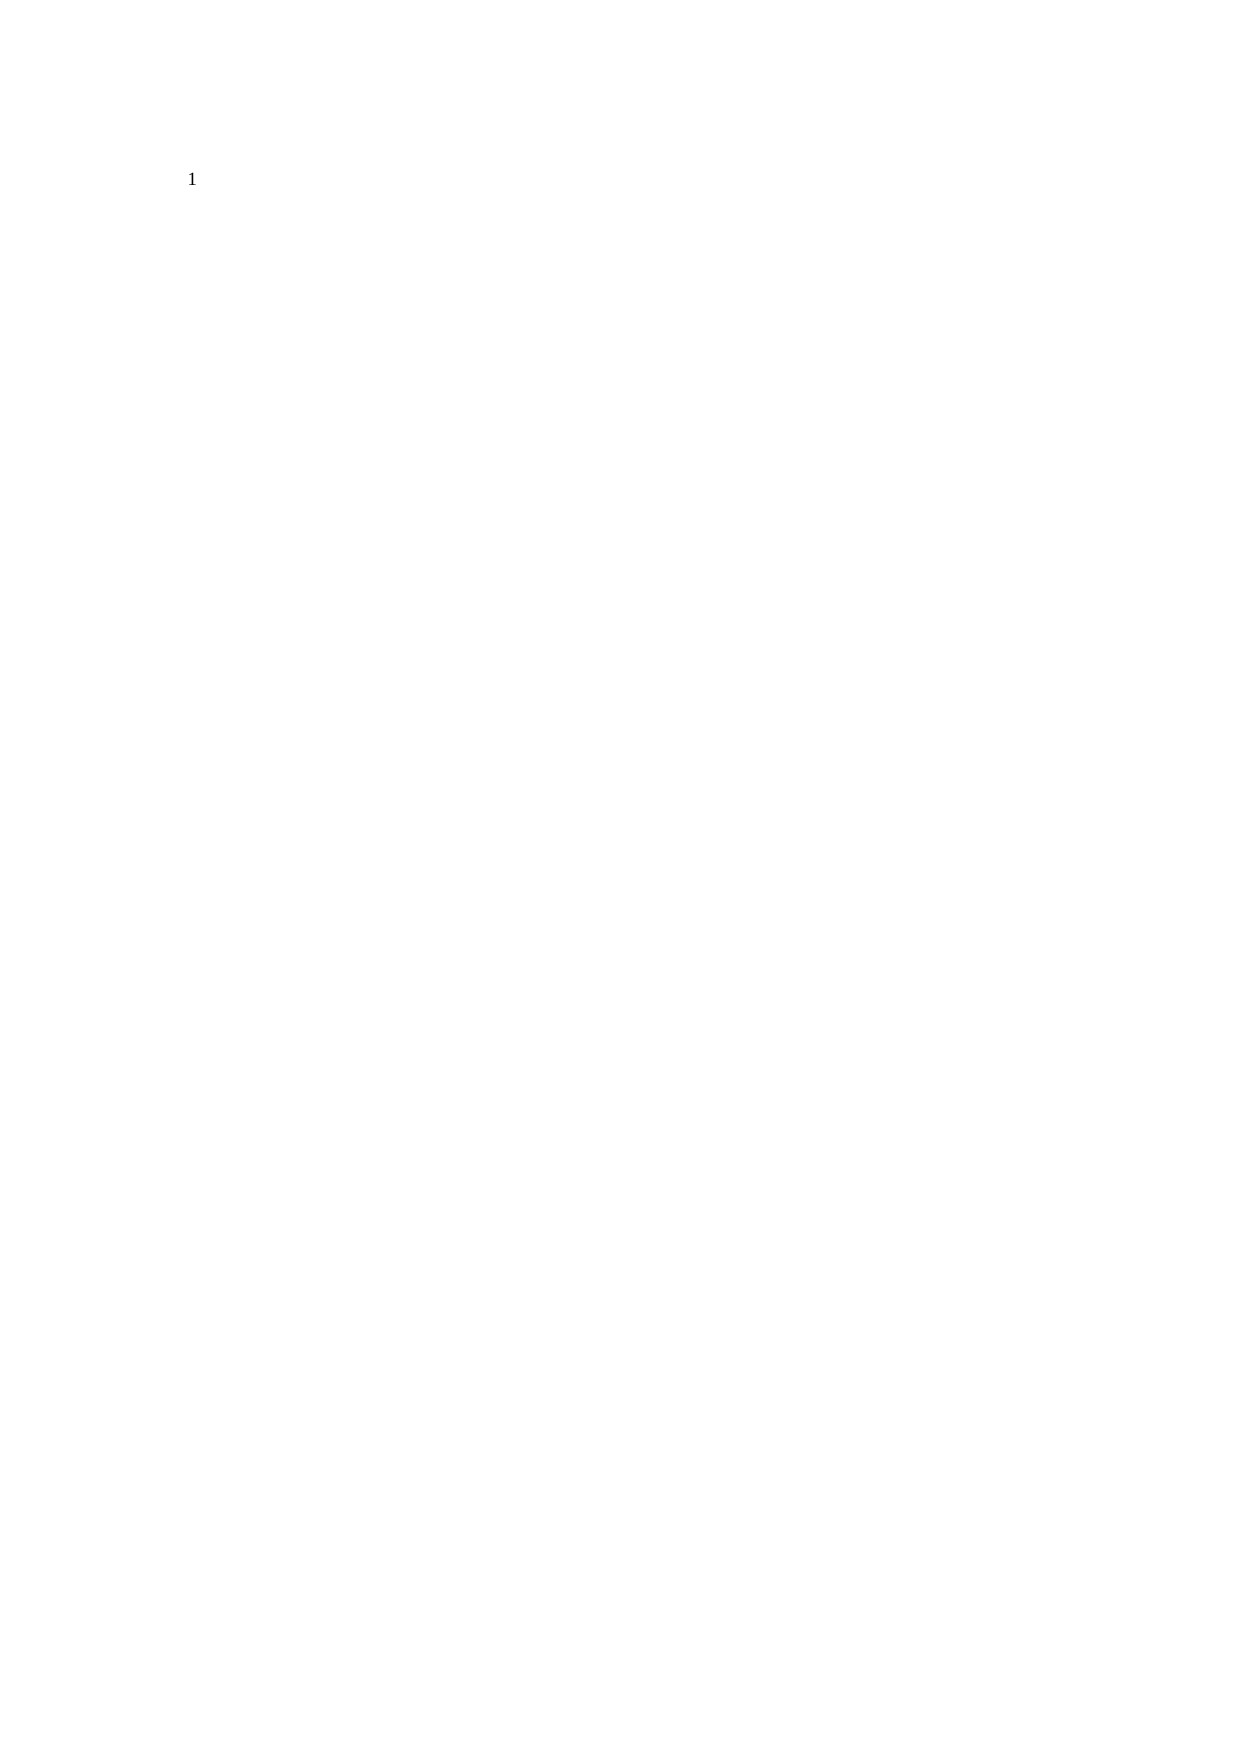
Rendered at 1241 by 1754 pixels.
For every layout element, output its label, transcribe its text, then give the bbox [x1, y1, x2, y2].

text 1 [187, 162, 1053, 194]
